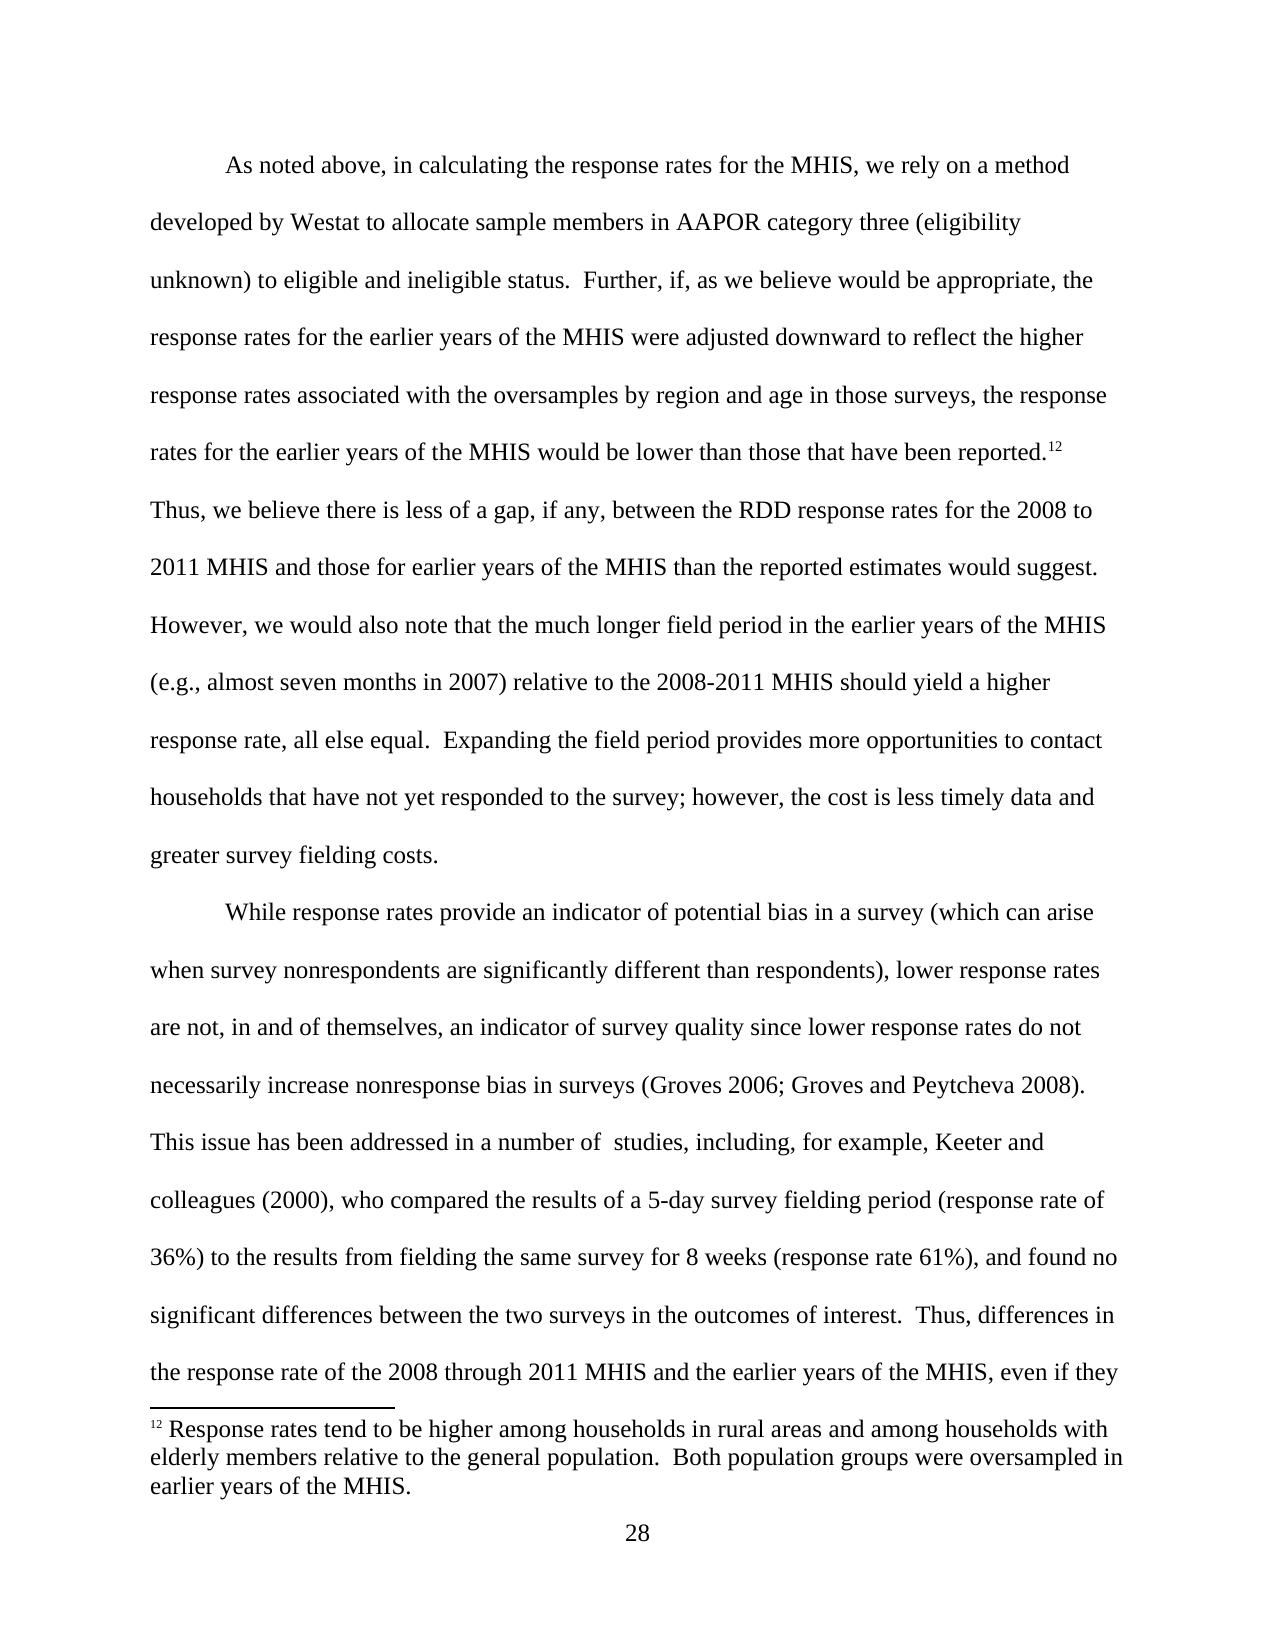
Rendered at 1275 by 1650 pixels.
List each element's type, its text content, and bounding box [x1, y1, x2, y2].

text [150, 897, 1125, 1386]
text As noted above, in calculating the response rates for the MHIS, we rely on a method developed by Westat to allocate sample members in AAPOR category three (eligibility unknown) to eligible and ineligible status. Further, if, as we believe would be appropriate, the response rates for the earlier years of the MHIS were adjusted downward to reflect the higher response rates associated with the oversamples by region and age in those surveys, the response rates for the earlier years of the MHIS would be lower than those that have been reported. Thus, we believe there is less of a gap, if any, between the RDD response rates for the 2008 to 2011 MHIS and those for earlier years of the MHIS than the reported estimates would suggest. However, we would also note that the much longer field period in the earlier years of the MHIS (e.g., almost seven months in 2007) relative to the 2008-2011 MHIS should yield a higher response rate, all else equal. Expanding the field period provides more opportunities to contact households that have not yet responded to the survey; however, the cost is less timely data and greater survey fielding costs. [150, 150, 1125, 869]
